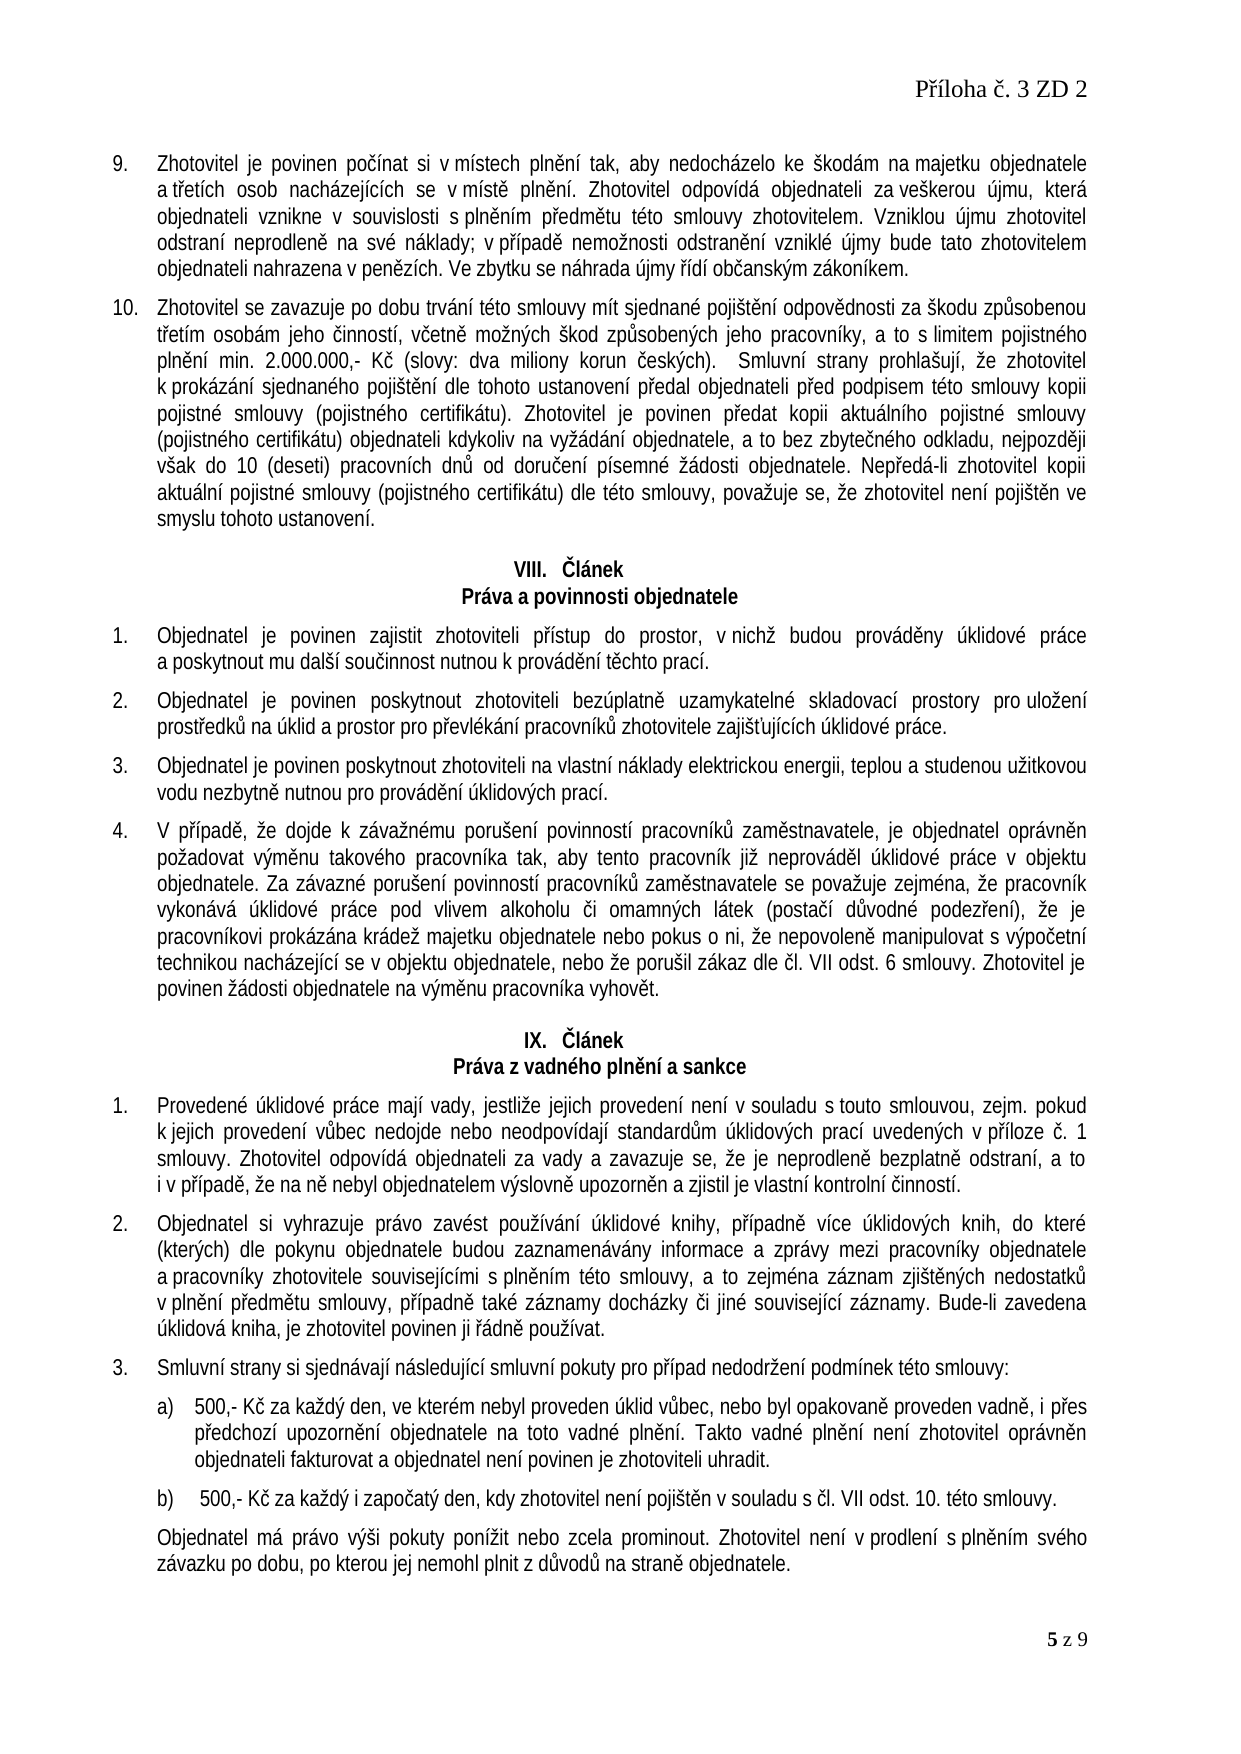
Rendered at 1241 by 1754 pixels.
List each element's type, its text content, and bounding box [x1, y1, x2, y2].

text Práva z vadného plnění a sankce [112, 1053, 1087, 1079]
list Objednatel si vyhrazuje právo zavést používání úklidové knihy, případně více úklidových knih, do které (kterých) dle pokynu objednatele budou zaznamenávány informace a zprávy mezi pracovníky objednatele a pracovníky zhotovitele souvisejícími s plněním této smlouvy, a to zejména záznam zjištěných nedostatků v plnění předmětu smlouvy, případně také záznamy docházky či jiné související záznamy. Bude-li zavedena úklidová kniha, je zhotovitel povinen ji řádně používat. [112, 1210, 1087, 1342]
list Provedené úklidové práce mají vady, jestliže jejich provedení není v souladu s touto smlouvou, zejm. pokud k jejich provedení vůbec nedojde nebo neodpovídají standardům úklidových prací uvedených v příloze č. 1 smlouvy. Zhotovitel odpovídá objednateli za vady a zavazuje se, že je neprodleně bezplatně odstraní, a to i v případě, že na ně nebyl objednatelem výslovně upozorněn a zjistil je vlastní kontrolní činností. [112, 1092, 1087, 1197]
text Práva a povinnosti objednatele [112, 583, 1087, 609]
list Článek [112, 556, 1058, 583]
list Zhotovitel je povinen počínat si v místech plnění tak, aby nedocházelo ke škodám na majetku objednatele a třetích osob nacházejících se v místě plnění. Zhotovitel odpovídá objednateli za veškerou újmu, která objednateli vznikne v souvislosti s plněním předmětu této smlouvy zhotovitelem. Vzniklou újmu zhotovitel odstraní neprodleně na své náklady; v případě nemožnosti odstranění vzniklé újmy bude tato zhotovitelem objednateli nahrazena v penězích. Ve zbytku se náhrada újmy řídí občanským zákoníkem. [112, 150, 1087, 282]
list 500,- Kč za každý den, ve kterém nebyl proveden úklid vůbec, nebo byl opakovaně proveden vadně, i přes předchozí upozornění objednatele na toto vadné plnění. Takto vadné plnění není zhotovitel oprávněn objednateli fakturovat a objednatel není povinen je zhotoviteli uhradit. [157, 1393, 1087, 1472]
list V případě, že dojde k závažnému porušení povinností pracovníků zaměstnavatele, je objednatel oprávněn požadovat výměnu takového pracovníka tak, aby tento pracovník již neprováděl úklidové práce v objektu objednatele. Za závazné porušení povinností pracovníků zaměstnavatele se považuje zejména, že pracovník vykonává úklidové práce pod vlivem alkoholu či omamných látek (postačí důvodné podezření), že je pracovníkovi prokázána krádež majetku objednatele nebo pokus o ni, že nepovoleně manipulovat s výpočetní technikou nacházející se v objektu objednatele, nebo že porušil zákaz dle čl. VII odst. 6 smlouvy. Zhotovitel je povinen žádosti objednatele na výměnu pracovníka vyhovět. [112, 817, 1087, 1002]
list Zhotovitel se zavazuje po dobu trvání této smlouvy mít sjednané pojištění odpovědnosti za škodu způsobenou třetím osobám jeho činností, včetně možných škod způsobených jeho pracovníky, a to s limitem pojistného plnění min. 2.000.000,- Kč (slovy: dva miliony korun českých). Smluvní strany prohlašují, že zhotovitel k prokázání sjednaného pojištění dle tohoto ustanovení předal objednateli před podpisem této smlouvy kopii pojistné smlouvy (pojistného certifikátu). Zhotovitel je povinen předat kopii aktuálního pojistné smlouvy (pojistného certifikátu) objednateli kdykoliv na vyžádání objednatele, a to bez zbytečného odkladu, nejpozději však do 10 (deseti) pracovních dnů od doručení písemné žádosti objednatele. Nepředá-li zhotovitel kopii aktuální pojistné smlouvy (pojistného certifikátu) dle této smlouvy, považuje se, že zhotovitel není pojištěn ve smyslu tohoto ustanovení. [112, 294, 1087, 531]
list 500,- Kč za každý i započatý den, kdy zhotovitel není pojištěn v souladu s čl. VII odst. 10. této smlouvy. [157, 1484, 1087, 1511]
text Objednatel má právo výši pokuty ponížit nebo zcela prominout. Zhotovitel není v prodlení s plněním svého závazku po dobu, po kterou jej nemohl plnit z důvodů na straně objednatele. [157, 1523, 1087, 1576]
list Smluvní strany si sjednávají následující smluvní pokuty pro případ nedodržení podmínek této smlouvy: [112, 1354, 1087, 1381]
list Objednatel je povinen poskytnout zhotoviteli na vlastní náklady elektrickou energii, teplou a studenou užitkovou vodu nezbytně nutnou pro provádění úklidových prací. [112, 752, 1087, 805]
list Článek [112, 1027, 1058, 1053]
list Objednatel je povinen zajistit zhotoviteli přístup do prostor, v nichž budou prováděny úklidové práce a poskytnout mu další součinnost nutnou k provádění těchto prací. [112, 622, 1087, 674]
list Objednatel je povinen poskytnout zhotoviteli bezúplatně uzamykatelné skladovací prostory pro uložení prostředků na úklid a prostor pro převlékání pracovníků zhotovitele zajišťujících úklidové práce. [112, 687, 1087, 739]
